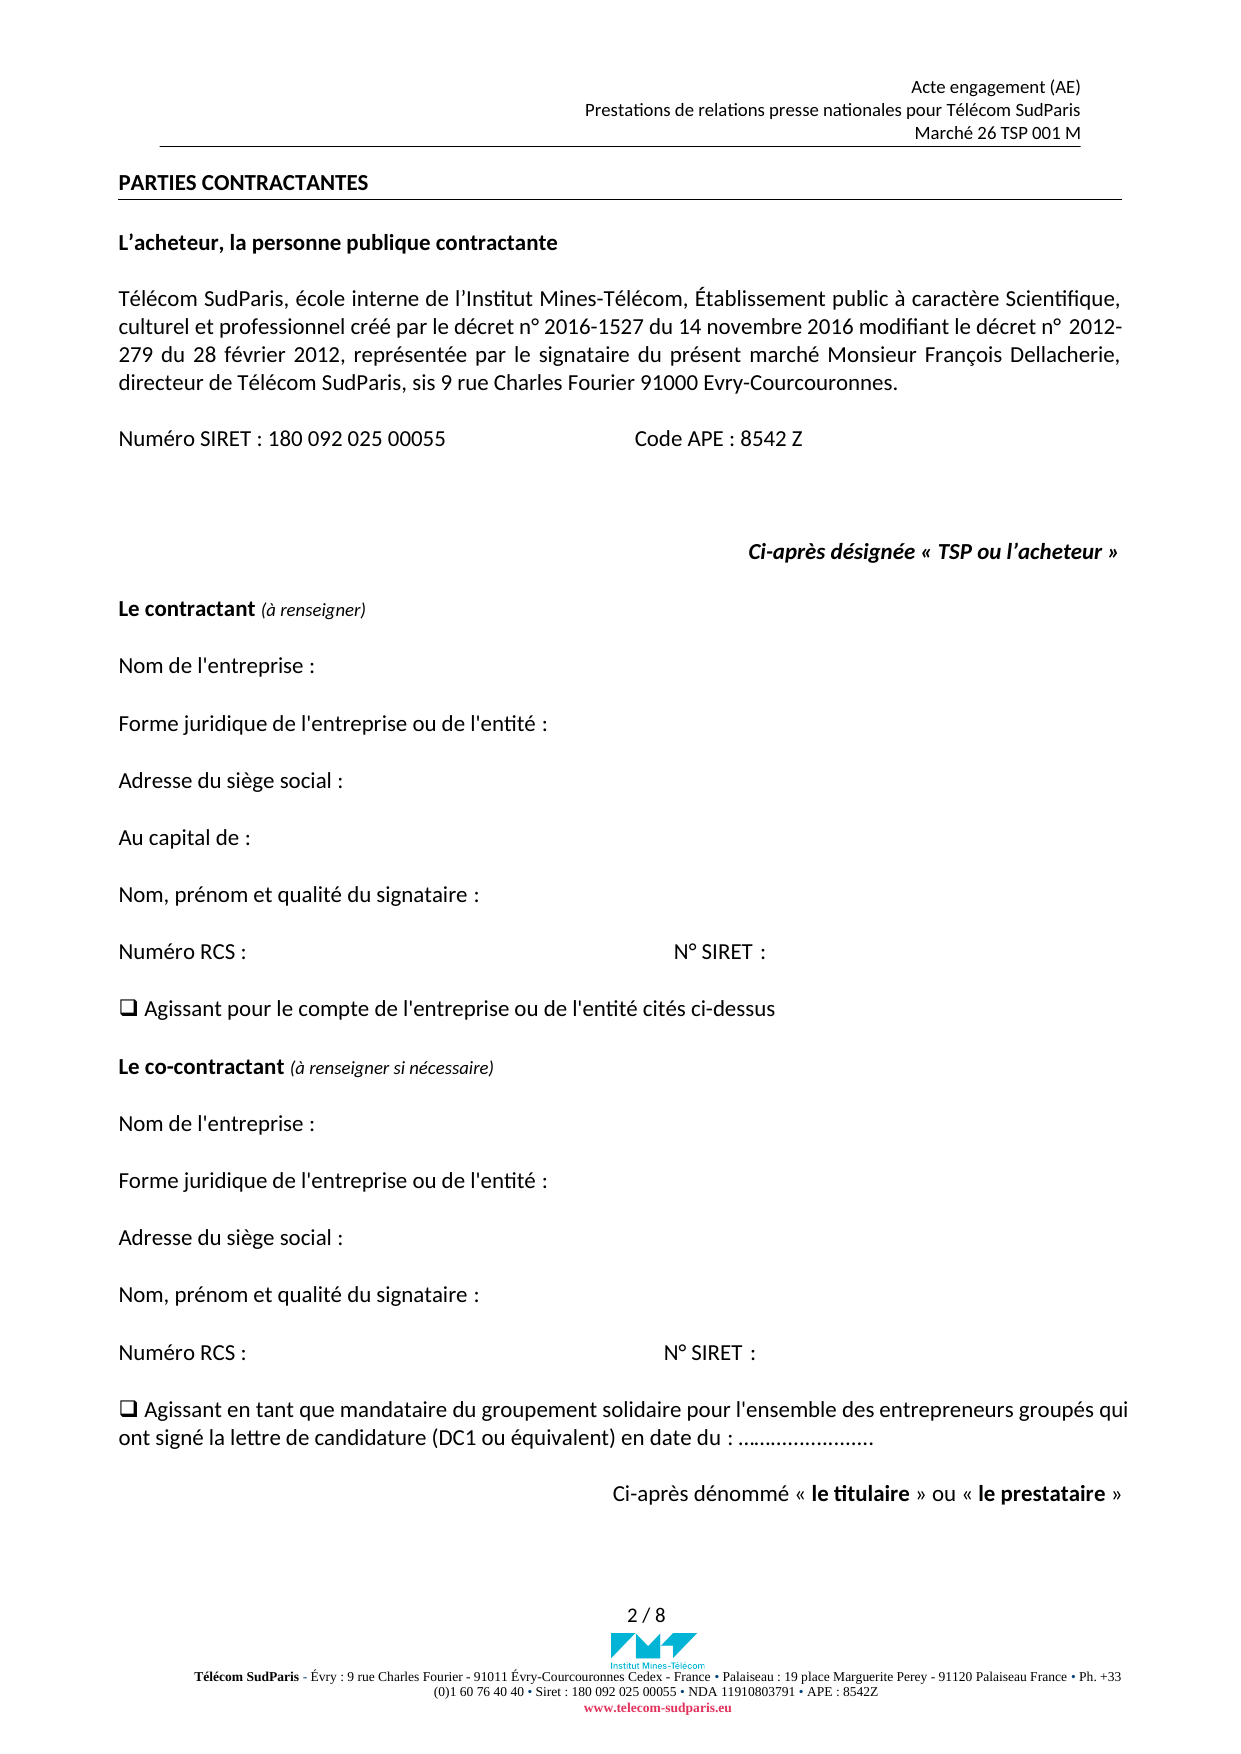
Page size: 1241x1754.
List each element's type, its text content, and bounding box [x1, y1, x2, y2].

text Agissant en tant que mandataire du groupement solidaire pour l'ensemble des entrepreneurs groupés qui ont signé la lettre de candidature (DC1 ou équivalent) en date du : …….................. [118, 1395, 1152, 1451]
text Forme juridique de l'entreprise ou de l'entité : [118, 1166, 1122, 1194]
text Agissant pour le compte de l'entreprise ou de l'entité cités ci-dessus [118, 994, 1122, 1023]
text Adresse du siège social : [118, 1223, 1122, 1251]
text Le co-contractant (à renseigner si nécessaire) [118, 1052, 1122, 1080]
text Le contractant (à renseigner) [118, 594, 1122, 622]
text Au capital de : [118, 823, 1122, 851]
text Nom, prénom et qualité du signataire : [118, 880, 1122, 908]
text Ci-après désignée « TSP ou l’acheteur » [118, 537, 1122, 565]
text Nom de l'entreprise : [118, 651, 1122, 679]
picture [611, 1633, 705, 1669]
text L’acheteur, la personne publique contractante [118, 228, 1122, 256]
text Nom de l'entreprise : [118, 1109, 1122, 1137]
text Télécom SudParis, école interne de l’Institut Mines-Télécom, Établissement public à caractère Scientifique, culturel et professionnel créé par le décret n° 2016-1527 du 14 novembre 2016 modifiant le décret n° 2012-279 du 28 février 2012, représentée par le signataire du présent marché Monsieur François Dellacherie, directeur de Télécom SudParis, sis 9 rue Charles Fourier 91000 Evry-Courcouronnes. [118, 284, 1122, 396]
text PARTIES CONTRACTANTES [118, 118, 1122, 199]
text Adresse du siège social : [118, 766, 1122, 794]
text Numéro SIRET : 180 092 025 00055 Code APE : 8542 Z [118, 424, 1122, 452]
text Numéro RCS : N° SIRET : [118, 937, 1122, 965]
text Nom, prénom et qualité du signataire : [118, 1281, 1122, 1308]
text Numéro RCS : N° SIRET : [118, 1338, 1122, 1366]
text Ci-après dénommé « le titulaire » ou « le prestataire » [118, 1479, 1122, 1507]
text Forme juridique de l'entreprise ou de l'entité : [118, 709, 1122, 737]
